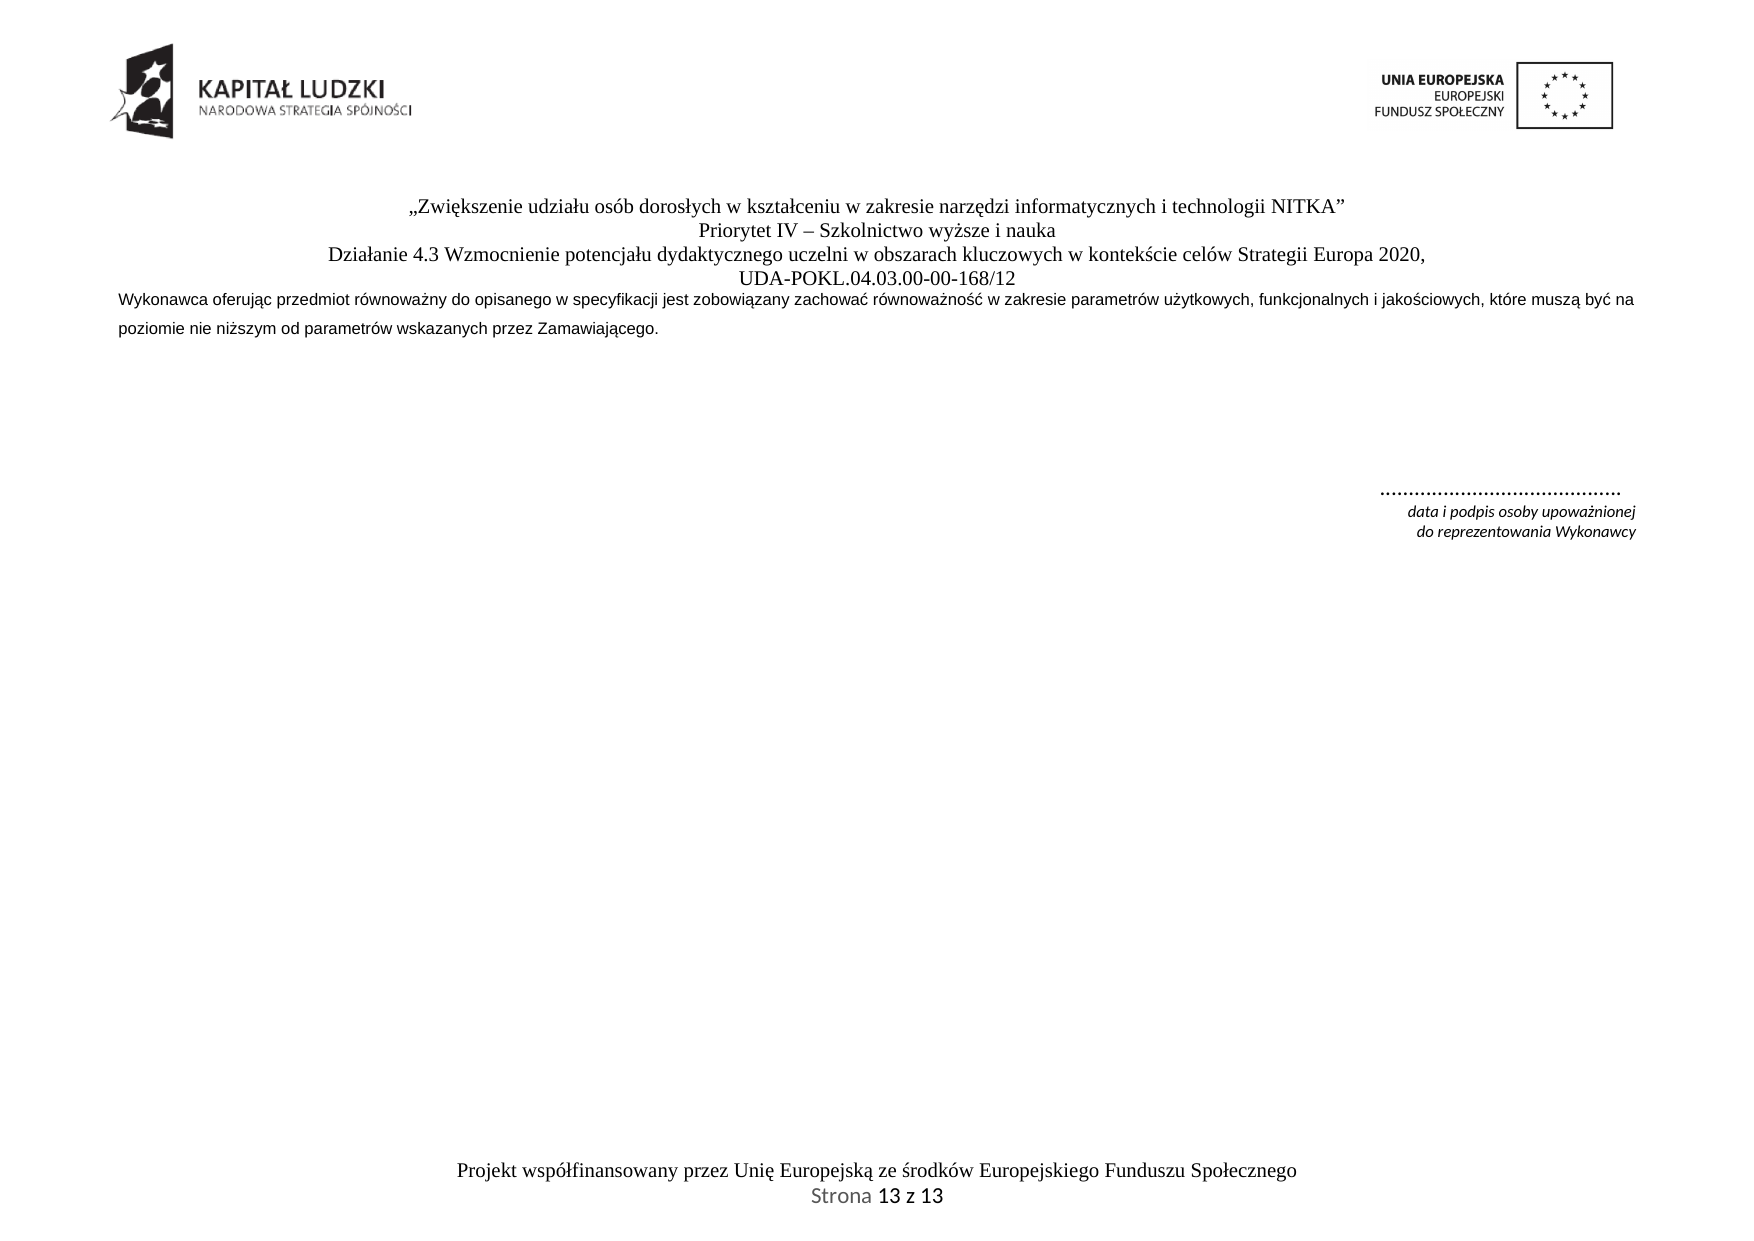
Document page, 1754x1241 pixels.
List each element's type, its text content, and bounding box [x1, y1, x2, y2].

text data i podpis osoby upoważnionej [118, 501, 1636, 521]
list Wykonawca oferując przedmiot równoważny do opisanego w specyfikacji jest zobowiązany zachować równoważność w zakresie parametrów użytkowych, funkcjonalnych i jakościowych, które muszą być na poziomie nie niższym od parametrów wskazanych przez Zamawiającego. [118, 290, 1636, 338]
text do reprezentowania Wykonawcy [118, 521, 1636, 542]
text .......................................... [561, 473, 1636, 501]
